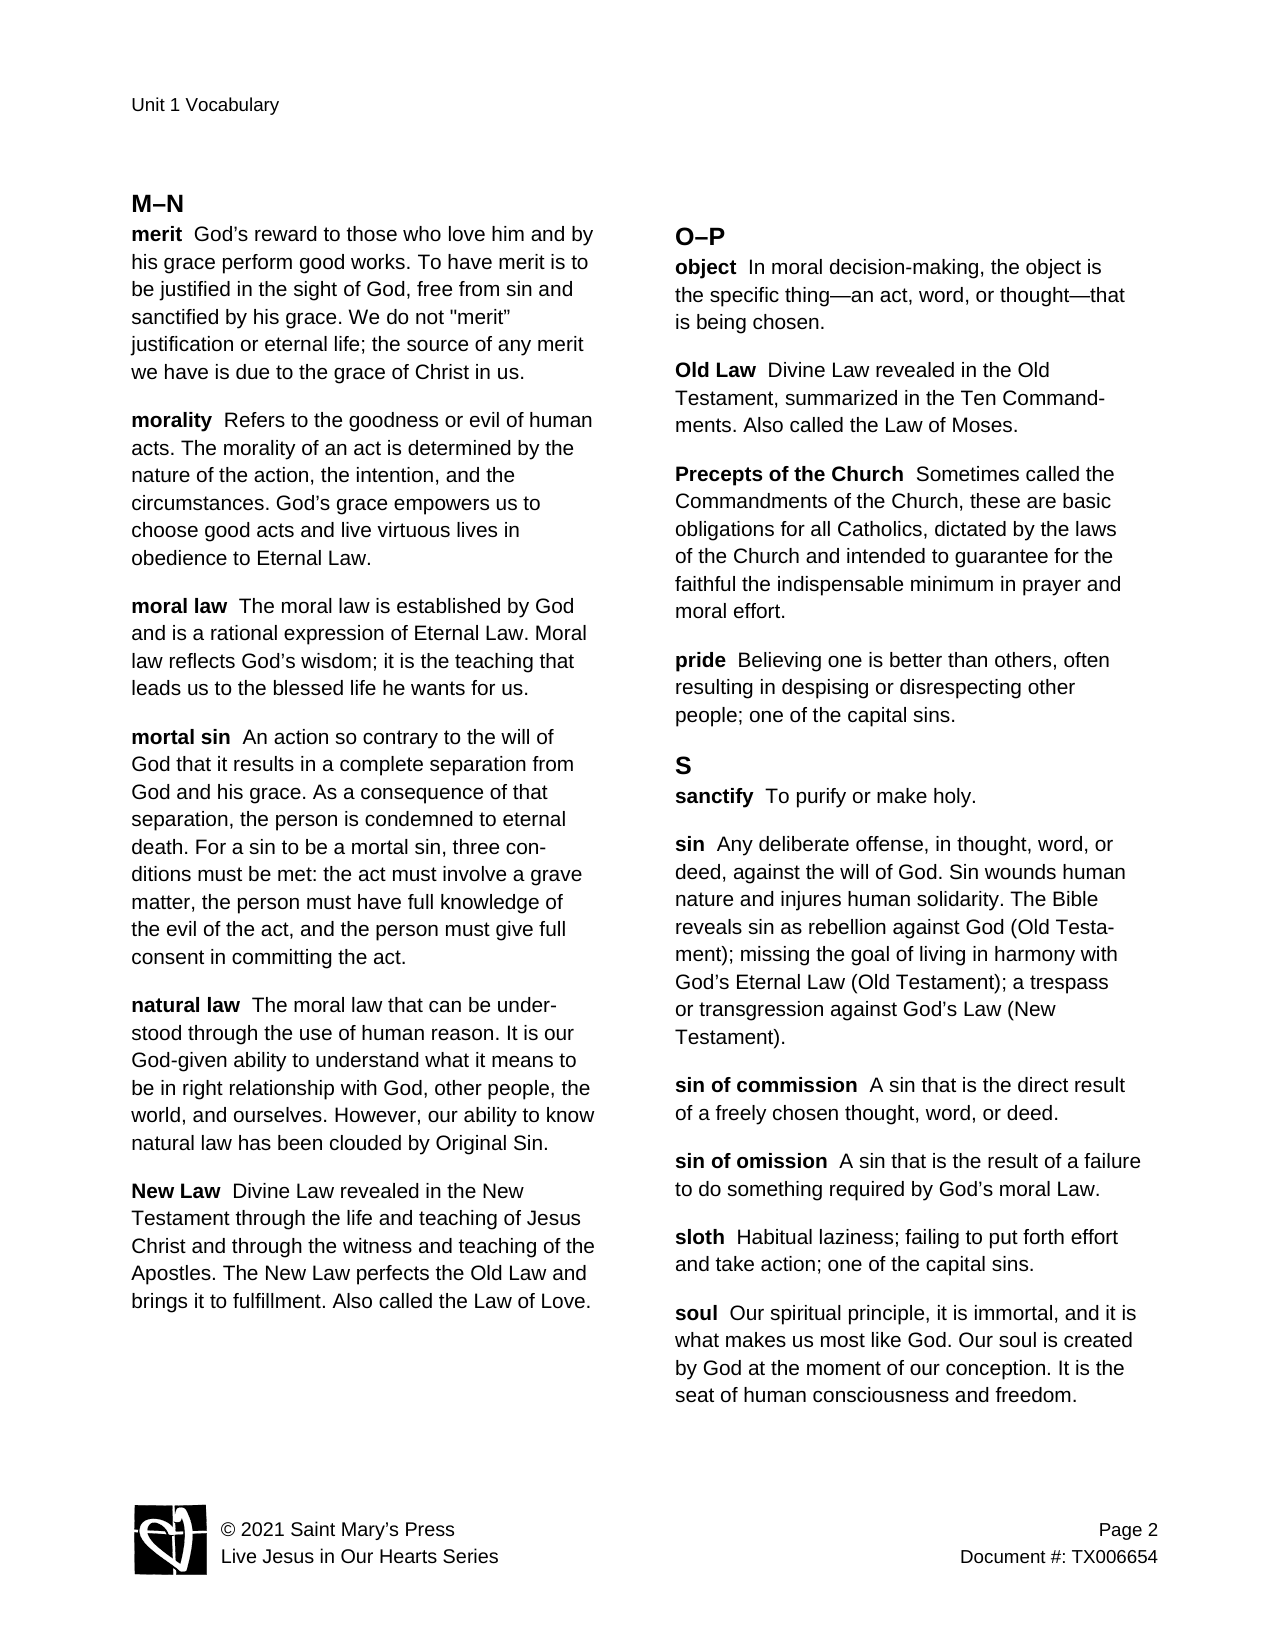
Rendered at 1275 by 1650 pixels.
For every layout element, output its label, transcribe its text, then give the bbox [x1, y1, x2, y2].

text soul Our spiritual principle, it is immortal, and it is what makes us most like God. Our soul is created by God at the moment of our conception. It is the seat of human consciousness and freedom. [675, 1301, 1144, 1407]
text sin of commission A sin that is the direct result of a freely chosen thought, word, or deed. [675, 1073, 1144, 1124]
text sin of omission A sin that is the result of a failure to do something required by God’s moral Law. [675, 1149, 1144, 1200]
text New Law Divine Law revealed in the New Testament through the life and teaching of Jesus Christ and through the witness and teaching of the Apostles. The New Law perfects the Old Law and brings it to fulfillment. Also called the Law of Love. [131, 1179, 600, 1313]
text sin Any deliberate offense, in thought, word, or deed, against the will of God. Sin wounds human nature and injures human solidarity. The Bible reveals sin as rebellion against God (Old Testa-ment); missing the goal of living in harmony with God’s Eternal Law (Old Testament); a trespass or transgression against God’s Law (New Testament). [675, 832, 1144, 1049]
text S [675, 751, 1144, 779]
text mortal sin An action so contrary to the will of God that it results in a complete separation from God and his grace. As a consequence of that separation, the person is condemned to eternal death. For a sin to be a mortal sin, three con-ditions must be met: the act must involve a grave matter, the person must have full knowledge of the evil of the act, and the person must give full consent in committing the act. [131, 724, 600, 968]
text merit God’s reward to those who love him and by his grace perform good works. To have merit is to be justified in the sight of God, free from sin and sanctified by his grace. We do not "merit” justification or eternal life; the source of any merit we have is due to the grace of Christ in us. [131, 222, 600, 383]
text morality Refers to the goodness or evil of human acts. The morality of an act is determined by the nature of the action, the intention, and the circumstances. God’s grace empowers us to choose good acts and live virtuous lives in obedience to Eternal Law. [131, 408, 600, 569]
text moral law The moral law is established by God and is a rational expression of Eternal Law. Moral law reflects God’s wisdom; it is the teaching that leads us to the blessed life he wants for us. [131, 594, 600, 700]
text object In moral decision-making, the object is the specific thing—an act, word, or thought—that is being chosen. [675, 255, 1144, 334]
text M–N [131, 189, 600, 218]
text sanctify To purify or make holy. [675, 784, 1144, 808]
text Old Law Divine Law revealed in the Old Testament, summarized in the Ten Command-ments. Also called the Law of Moses. [675, 358, 1144, 437]
text pride Believing one is better than others, often resulting in despising or disrespecting other people; one of the capital sins. [675, 647, 1144, 726]
text natural law The moral law that can be under-stood through the use of human reason. It is our God-given ability to understand what it means to be in right relationship with God, other people, the world, and ourselves. However, our ability to know natural law has been clouded by Original Sin. [131, 993, 600, 1154]
text O–P [675, 222, 1144, 251]
text sloth Habitual laziness; failing to put forth effort and take action; one of the capital sins. [675, 1225, 1144, 1276]
text Precepts of the Church Sometimes called the Commandments of the Church, these are basic obligations for all Catholics, dictated by the laws of the Church and intended to guarantee for the faithful the indispensable minimum in prayer and moral effort. [675, 462, 1144, 623]
